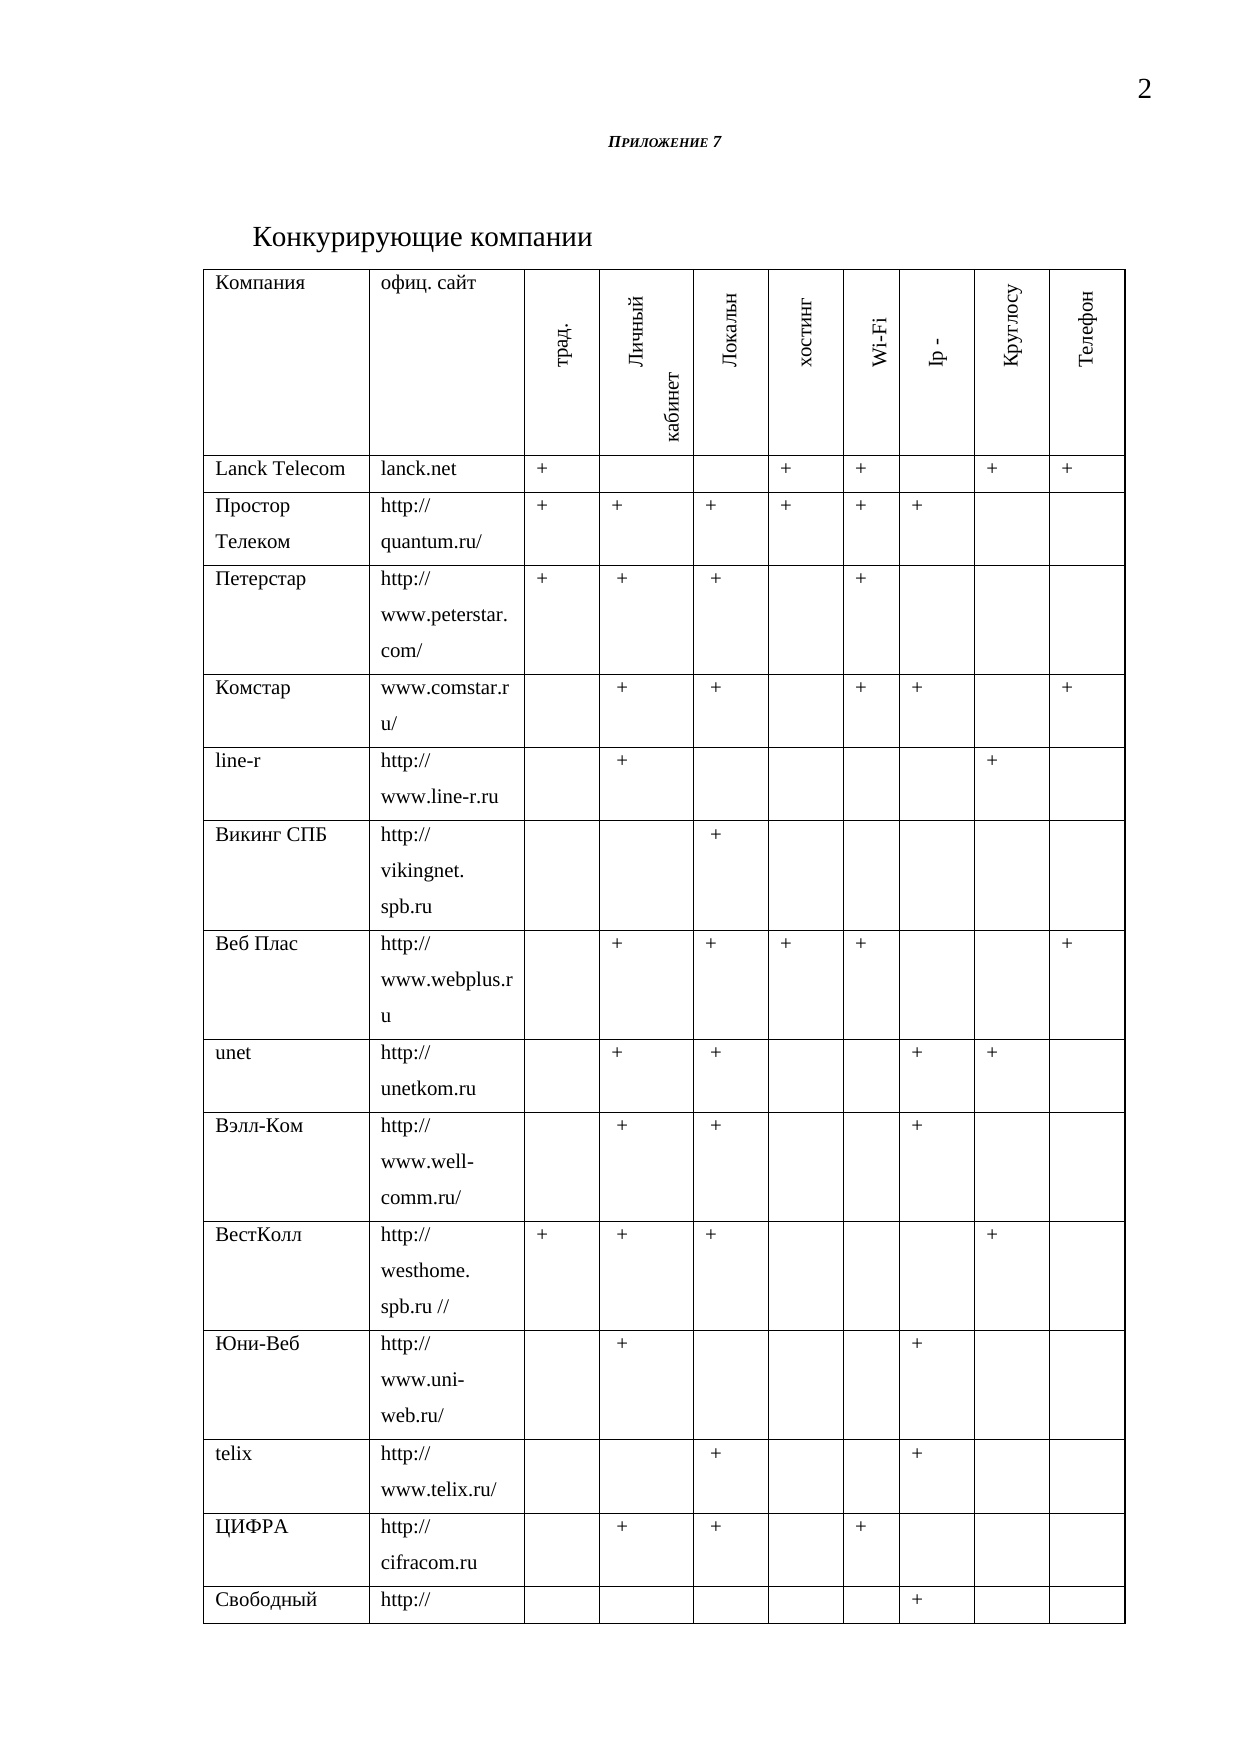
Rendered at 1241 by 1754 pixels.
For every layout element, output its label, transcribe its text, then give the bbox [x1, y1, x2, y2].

table_cell [975, 1331, 1049, 1439]
table_cell http://www.telix.ru/ [370, 1440, 524, 1512]
table_cell + [600, 493, 693, 565]
table_cell + [844, 675, 899, 747]
table_cell [900, 821, 974, 929]
table_cell + [844, 493, 899, 565]
table_cell + [600, 1331, 693, 1439]
table_cell [844, 821, 899, 929]
table_cell http://www.webplus.ru [370, 931, 524, 1039]
table_cell http://www.uni-web.ru/ [370, 1331, 524, 1439]
table_cell [769, 1440, 843, 1512]
table_cell + [1050, 675, 1124, 747]
table_cell Викинг СПБ [204, 821, 369, 929]
table_cell [975, 566, 1049, 674]
text Конкурирующие компании [177, 219, 1152, 252]
table_cell [844, 1331, 899, 1439]
table_cell [975, 1113, 1049, 1221]
table_cell http://quantum.ru/ [370, 493, 524, 565]
table_cell [1050, 566, 1124, 674]
table_cell + [694, 493, 768, 565]
table_header Круглосуточная ТП [975, 270, 1049, 455]
table_cell + [694, 1440, 768, 1512]
table_cell [1050, 748, 1124, 820]
table_cell [975, 1587, 1049, 1623]
table_header Компания [204, 270, 369, 455]
table_cell [769, 1514, 843, 1586]
table_cell + [694, 566, 768, 674]
table_cell [844, 1587, 899, 1623]
table_cell [1050, 1514, 1124, 1586]
table_cell [600, 1440, 693, 1512]
table_cell [900, 456, 974, 492]
table_cell Комстар [204, 675, 369, 747]
table_cell + [844, 456, 899, 492]
table_cell + [975, 456, 1049, 492]
table_header Wi-Fi [844, 270, 899, 455]
table_cell + [900, 1113, 974, 1221]
table_header хостинг [769, 270, 843, 455]
table_cell [525, 1331, 599, 1439]
table_cell www.comstar.ru/ [370, 675, 524, 747]
table_cell + [844, 931, 899, 1039]
table_cell [769, 821, 843, 929]
table_cell [525, 1040, 599, 1112]
table_cell [1050, 1040, 1124, 1112]
table_cell + [694, 821, 768, 929]
table_cell + [600, 1040, 693, 1112]
table_cell Веб Плас [204, 931, 369, 1039]
table_cell [525, 931, 599, 1039]
table_cell [975, 493, 1049, 565]
table_cell [769, 1040, 843, 1112]
table_cell + [525, 493, 599, 565]
table_cell + [900, 1440, 974, 1512]
table_cell + [525, 456, 599, 492]
table_cell [975, 821, 1049, 929]
table_cell + [694, 1113, 768, 1221]
table_cell [1050, 1113, 1124, 1221]
table_cell [600, 456, 693, 492]
table_cell [694, 456, 768, 492]
table_cell http://www.peterstar.com/ [370, 566, 524, 674]
table_cell [525, 1113, 599, 1221]
table_cell + [975, 1040, 1049, 1112]
table_cell [900, 748, 974, 820]
table_cell + [694, 1222, 768, 1330]
table_cell + [975, 748, 1049, 820]
table_cell [844, 1440, 899, 1512]
table_cell + [900, 1587, 974, 1623]
table_cell + [975, 1222, 1049, 1330]
table_cell [975, 1440, 1049, 1512]
table_cell [600, 821, 693, 929]
table_cell [769, 566, 843, 674]
table_cell + [769, 931, 843, 1039]
table_cell Юни-Веб [204, 1331, 369, 1439]
table_cell + [600, 1113, 693, 1221]
table_cell [844, 1222, 899, 1330]
table_cell line-r [204, 748, 369, 820]
table_cell + [769, 493, 843, 565]
table_cell [769, 748, 843, 820]
table_cell + [525, 566, 599, 674]
table_header Ip - телевидение [900, 270, 974, 455]
table_cell + [694, 675, 768, 747]
table_cell + [900, 493, 974, 565]
table_cell [769, 675, 843, 747]
table_cell [1050, 1222, 1124, 1330]
table_header Телефония по карточкам [1050, 270, 1124, 455]
table_cell http://westhome. spb.ru // [370, 1222, 524, 1330]
table_cell [844, 748, 899, 820]
table_cell http://vikingnet. spb.ru [370, 821, 524, 929]
table_cell [1050, 493, 1124, 565]
table_cell lanck.net [370, 456, 524, 492]
table_cell + [844, 566, 899, 674]
table_cell [694, 1331, 768, 1439]
table_cell [525, 821, 599, 929]
table_cell + [600, 748, 693, 820]
table_cell + [694, 1040, 768, 1112]
table_cell + [600, 1222, 693, 1330]
table_cell http://www.well-comm.ru/ [370, 1113, 524, 1221]
table_cell [844, 1113, 899, 1221]
table_cell + [1050, 931, 1124, 1039]
table_cell http://www.line-r.ru [370, 748, 524, 820]
table_cell + [1050, 456, 1124, 492]
table_cell [694, 1587, 768, 1623]
table_cell Петерстар [204, 566, 369, 674]
table_cell + [600, 931, 693, 1039]
table_cell + [844, 1514, 899, 1586]
subtitle Приложение 7 [177, 118, 1152, 152]
table_cell [1050, 1331, 1124, 1439]
table_cell + [600, 566, 693, 674]
table_cell [769, 1587, 843, 1623]
table_cell [975, 675, 1049, 747]
table_cell + [600, 675, 693, 747]
table_cell [975, 931, 1049, 1039]
table_cell Вэлл-Ком [204, 1113, 369, 1221]
table_cell http://unetkom.ru [370, 1040, 524, 1112]
table_cell Свободный Порт [204, 1587, 369, 1623]
table_cell [900, 566, 974, 674]
table_cell [525, 675, 599, 747]
table_cell [900, 1514, 974, 1586]
table_cell [600, 1587, 693, 1623]
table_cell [370, 1587, 524, 1623]
table_cell http://cifracom.ru [370, 1514, 524, 1586]
table_cell [975, 1514, 1049, 1586]
table_cell + [600, 1514, 693, 1586]
table_cell + [900, 1040, 974, 1112]
table_cell telix [204, 1440, 369, 1512]
table_cell + [694, 931, 768, 1039]
table_cell [694, 748, 768, 820]
table_cell [769, 1222, 843, 1330]
table_cell [1050, 821, 1124, 929]
table_header офиц. сайт [370, 270, 524, 455]
table_cell [844, 1040, 899, 1112]
table_cell [525, 1440, 599, 1512]
table_header трад. телефония [525, 270, 599, 455]
table_header Личный кабинет [600, 270, 693, 455]
table_cell [769, 1113, 843, 1221]
table_cell [525, 1514, 599, 1586]
table_cell [1050, 1440, 1124, 1512]
table_cell [769, 1331, 843, 1439]
table_cell unet [204, 1040, 369, 1112]
table_cell [900, 931, 974, 1039]
table_cell Простор Телеком [204, 493, 369, 565]
table_cell + [525, 1222, 599, 1330]
table_cell [1050, 1587, 1124, 1623]
table_cell [525, 748, 599, 820]
table_cell Lanck Telecom [204, 456, 369, 492]
table_cell + [900, 675, 974, 747]
table_cell [900, 1222, 974, 1330]
table_cell + [694, 1514, 768, 1586]
table_cell ЦИФРА [204, 1514, 369, 1586]
table_cell ВестКолл [204, 1222, 369, 1330]
table_cell [525, 1587, 599, 1623]
table_cell + [900, 1331, 974, 1439]
table_header Локальные ресурсы [694, 270, 768, 455]
table_cell + [769, 456, 843, 492]
